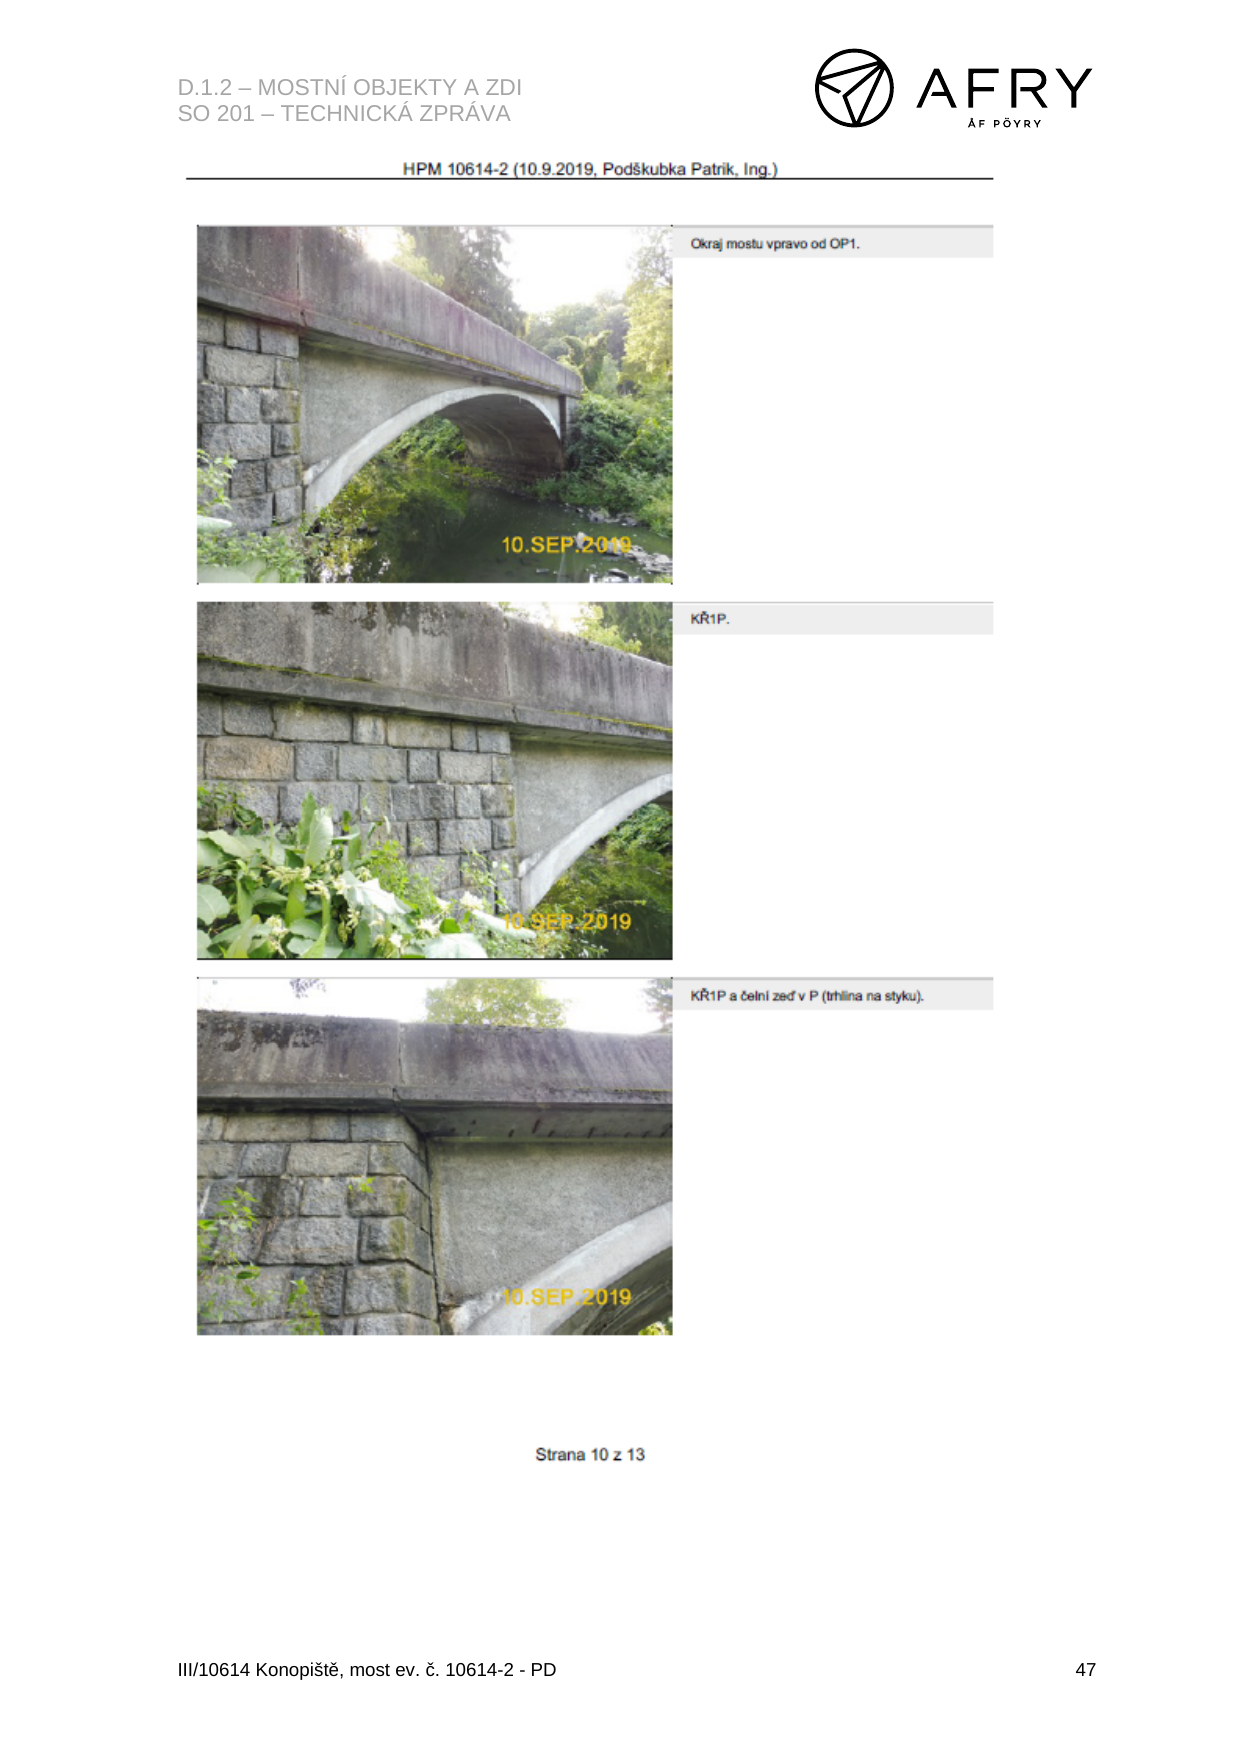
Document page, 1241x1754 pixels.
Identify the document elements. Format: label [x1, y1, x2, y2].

picture [177, 147, 1003, 1470]
